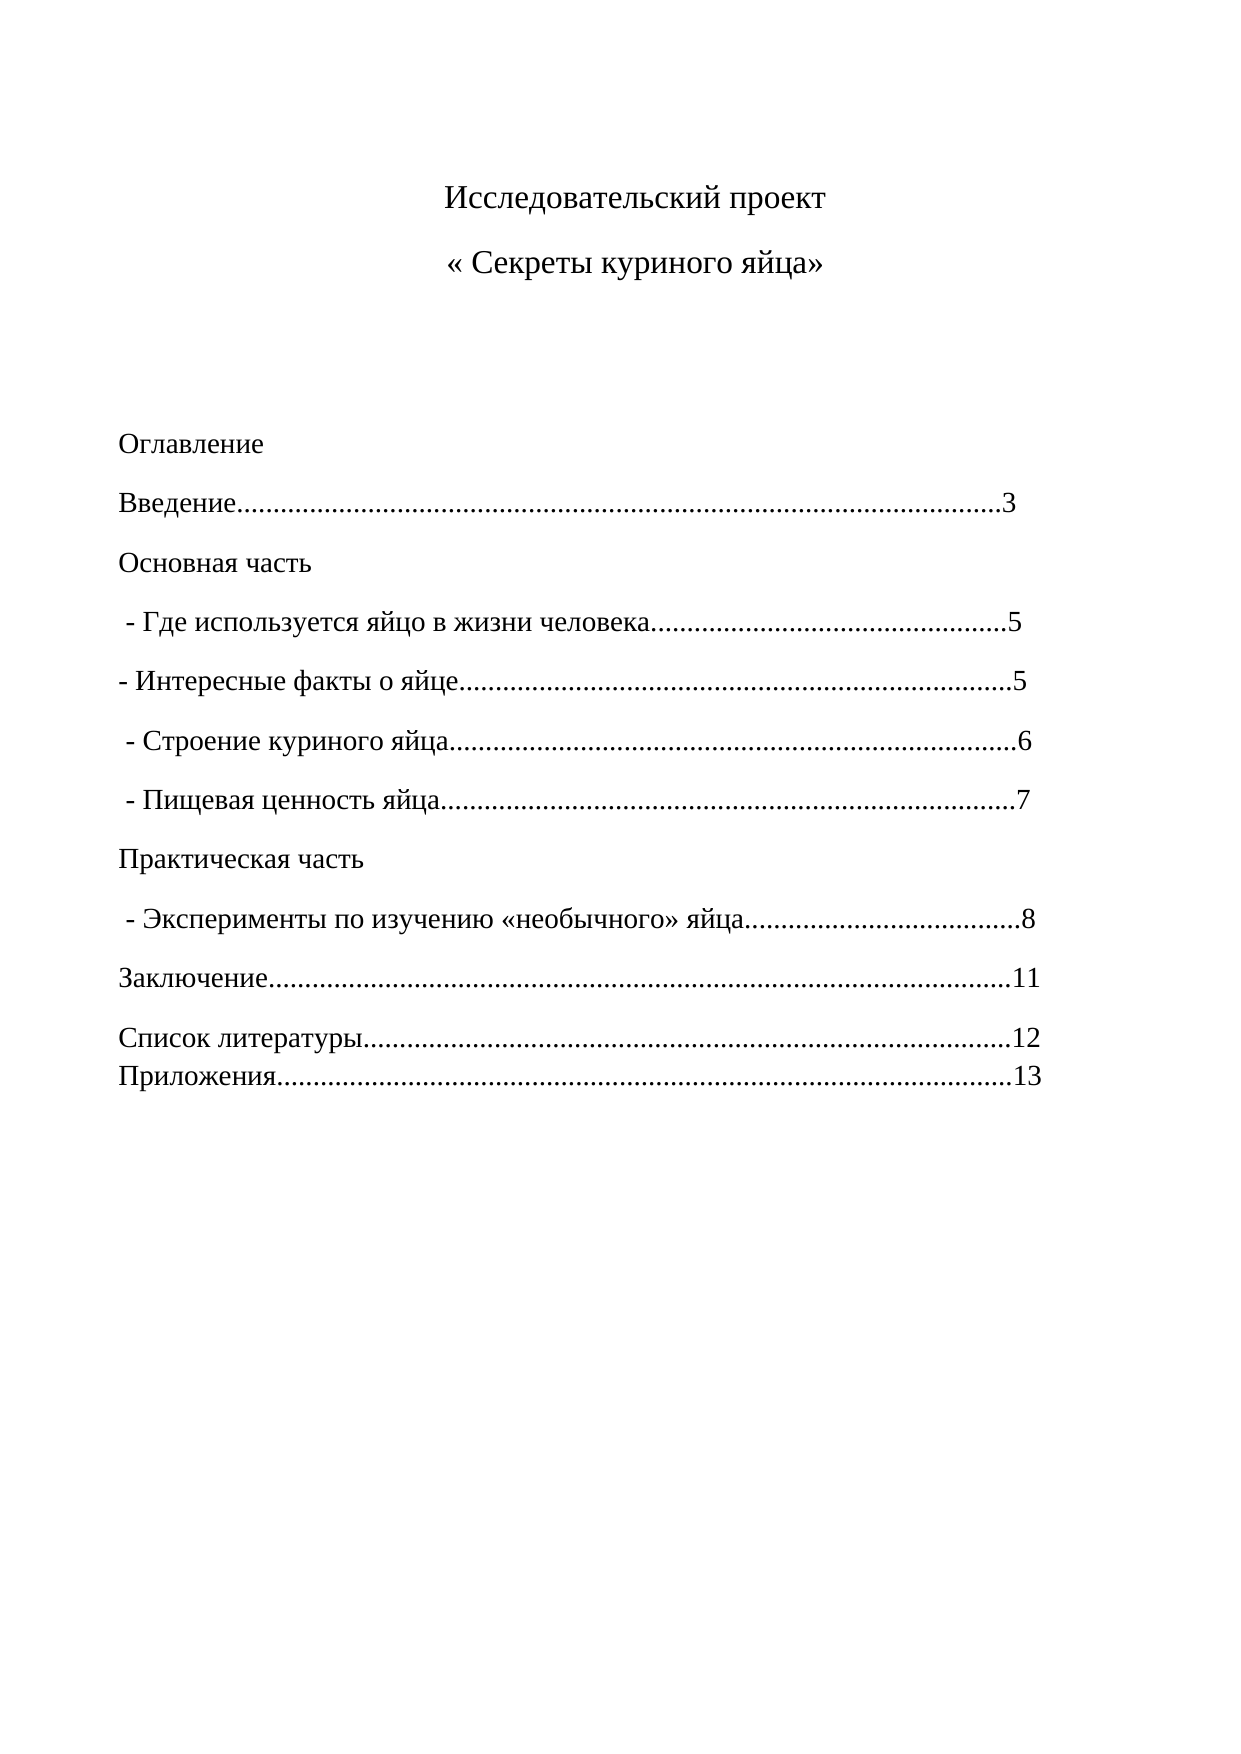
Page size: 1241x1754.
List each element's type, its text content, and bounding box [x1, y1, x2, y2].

text Оглавление [118, 426, 1152, 459]
text - Пищевая ценность яйца...............................................................................7 [118, 782, 1152, 816]
text - Эксперименты по изучению «необычного» яйца......................................8 [118, 901, 1152, 934]
text - Строение куриного яйца..............................................................................6 [118, 723, 1152, 756]
text Практическая часть [118, 842, 1152, 875]
text Исследовательский проект [118, 177, 1152, 216]
text Введение.........................................................................................................3 [118, 485, 1152, 519]
text « Секреты куриного яйца» [118, 242, 1152, 281]
text Заключение......................................................................................................11 [118, 960, 1152, 994]
text - Интересные факты о яйце............................................................................5 [118, 663, 1152, 697]
text - Где используется яйцо в жизни человека.................................................5 [118, 604, 1152, 638]
text Основная часть [118, 545, 1152, 578]
text Список литературы.........................................................................................12 Приложения.....................................................................................................13 [118, 1020, 1152, 1092]
